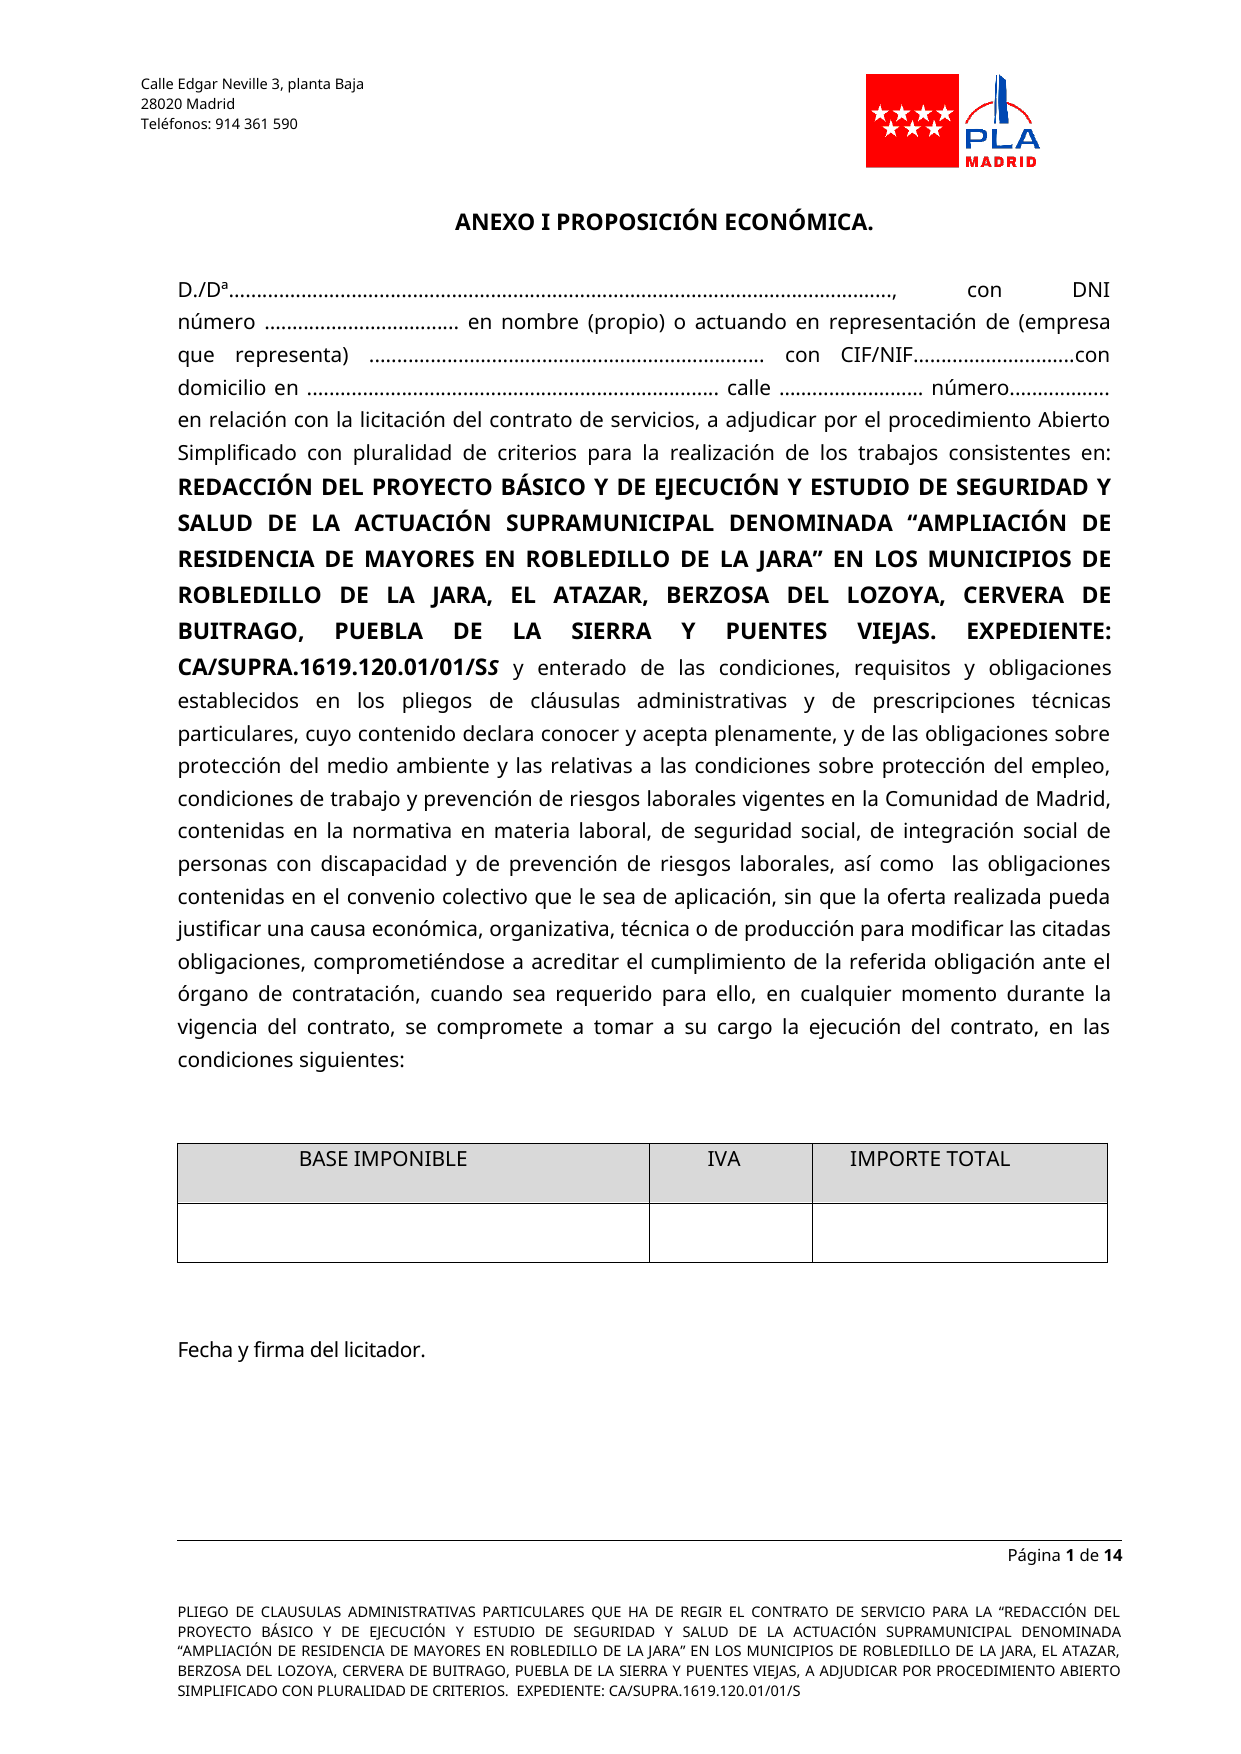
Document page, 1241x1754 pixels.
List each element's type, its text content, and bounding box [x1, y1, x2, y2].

title ANEXO I PROPOSICIÓN ECONÓMICA. [207, 206, 1122, 237]
table_cell [813, 1204, 1107, 1262]
picture [865, 73, 1042, 168]
text Fecha y firma del licitador. [177, 1335, 1122, 1363]
text D./Dª......................................................................................................................., con DNI número ................................... en nombre (propio) o actuando en representación de (empresa que representa) ....................................................................... con CIF/NIF.............................con domicilio en .......................................................................... calle …….................... número.................. en relación con la licitación del contrato de servicios, a adjudicar por el procedimiento Abierto Simplificado con pluralidad de criterios para la realización de los trabajos consistentes en: REDACCIÓN DEL PROYECTO BÁSICO Y DE EJECUCIÓN Y ESTUDIO DE SEGURIDAD Y SALUD DE LA ACTUACIÓN SUPRAMUNICIPAL DENOMINADA “AMPLIACIÓN DE RESIDENCIA DE MAYORES EN ROBLEDILLO DE LA JARA” EN LOS MUNICIPIOS DE ROBLEDILLO DE LA JARA, EL ATAZAR, BERZOSA DEL LOZOYA, CERVERA DE BUITRAGO, PUEBLA DE LA SIERRA Y PUENTES VIEJAS. EXPEDIENTE: CA/SUPRA.1619.120.01/01/SS y enterado de las condiciones, requisitos y obligaciones establecidos en los pliegos de cláusulas administrativas y de prescripciones técnicas particulares, cuyo contenido declara conocer y acepta plenamente, y de las obligaciones sobre protección del medio ambiente y las relativas a las condiciones sobre protección del empleo, condiciones de trabajo y prevención de riesgos laborales vigentes en la Comunidad de Madrid, contenidas en la normativa en materia laboral, de seguridad social, de integración social de personas con discapacidad y de prevención de riesgos laborales, así como las obligaciones contenidas en el convenio colectivo que le sea de aplicación, sin que la oferta realizada pueda justificar una causa económica, organizativa, técnica o de producción para modificar las citadas obligaciones, comprometiéndose a acreditar el cumplimiento de la referida obligación ante el órgano de contratación, cuando sea requerido para ello, en cualquier momento durante la vigencia del contrato, se compromete a tomar a su cargo la ejecución del contrato, en las condiciones siguientes: [177, 275, 1112, 1073]
table_header IVA [650, 1144, 812, 1202]
table_cell [650, 1204, 812, 1262]
table_header BASE IMPONIBLE [178, 1144, 649, 1202]
table_header IMPORTE TOTAL [813, 1144, 1107, 1202]
table_cell [178, 1204, 649, 1262]
